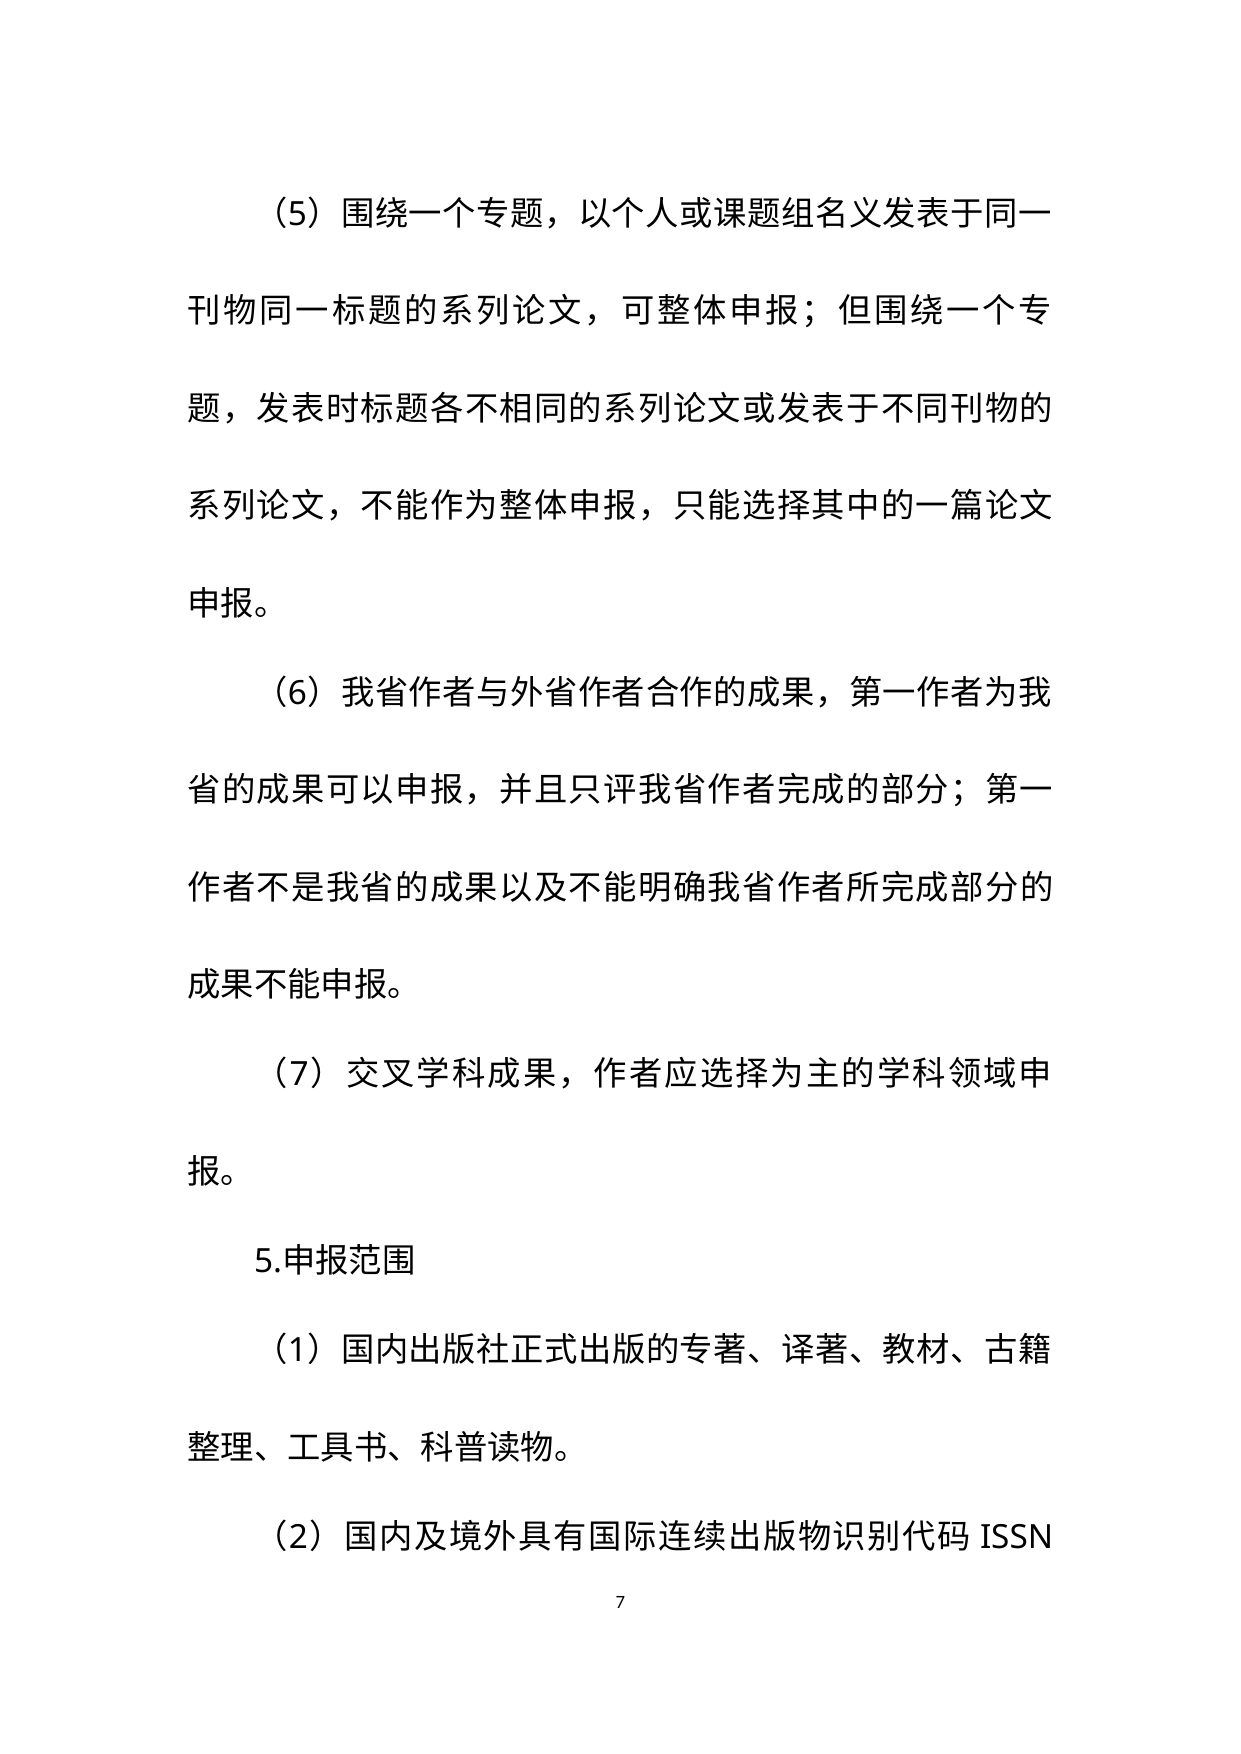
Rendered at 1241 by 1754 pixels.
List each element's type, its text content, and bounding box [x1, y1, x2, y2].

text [187, 1501, 1053, 1566]
text （6）我省作者与外省作者合作的成果，第一作者为我省的成果可以申报，并且只评我省作者完成的部分；第一作者不是我省的成果以及不能明确我省作者所完成部分的成果不能申报。 [187, 657, 1053, 1015]
text 5.申报范围 [187, 1225, 1053, 1290]
text （1）国内出版社正式出版的专著、译著、教材、古籍整理、工具书、科普读物。 [187, 1314, 1053, 1477]
text （7）交叉学科成果，作者应选择为主的学科领域申报。 [187, 1039, 1053, 1201]
text （5）围绕一个专题，以个人或课题组名义发表于同一刊物同一标题的系列论文，可整体申报；但围绕一个专题，发表时标题各不相同的系列论文或发表于不同刊物的系列论文，不能作为整体申报，只能选择其中的一篇论文申报。 [187, 178, 1053, 633]
